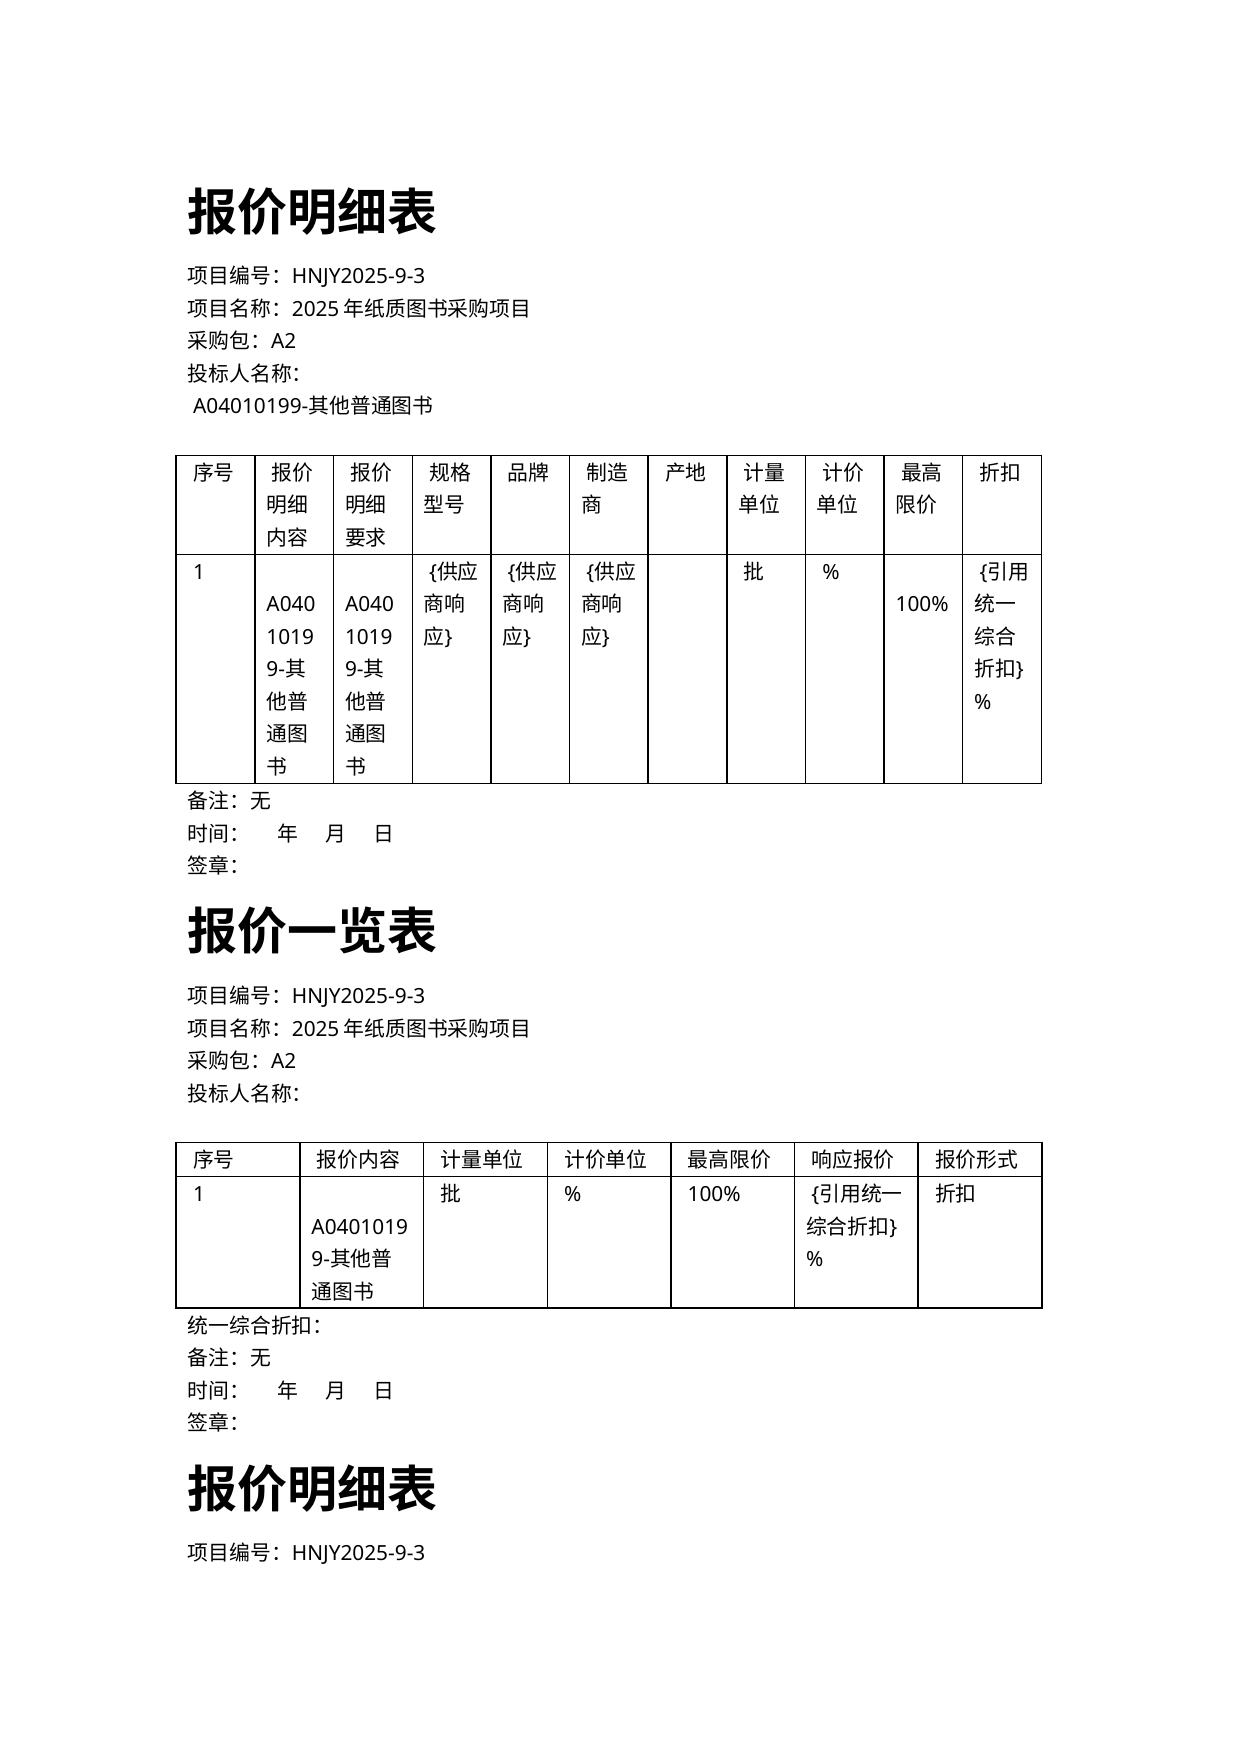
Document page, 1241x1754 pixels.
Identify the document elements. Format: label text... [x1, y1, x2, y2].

table_cell 批 [728, 555, 805, 783]
text 项目编号：HNJY2025-9-3 [187, 979, 1053, 1012]
text 采购包：A2 [187, 1044, 1053, 1077]
table_cell 100% [885, 555, 962, 783]
table_cell 1 [177, 555, 254, 783]
table_header 计量单位 [728, 456, 805, 553]
table_cell {供应商响应} [413, 555, 490, 783]
text 时间： 年 月 日 [187, 1374, 1053, 1406]
table_header 报价内容 [301, 1143, 423, 1176]
text 投标人名称： [187, 1077, 1053, 1109]
text 报价一览表 [187, 882, 1053, 979]
text 项目名称：2025年纸质图书采购项目 [187, 1012, 1053, 1044]
text 报价明细表 [187, 1439, 1053, 1536]
text 报价明细表 [187, 162, 1053, 259]
table_header 序号 [177, 456, 254, 553]
table_cell % [806, 555, 883, 783]
table_cell A04010199-其他普通图书 [301, 1177, 423, 1307]
table_cell {引用统一综合折扣} % [963, 555, 1041, 783]
table_header 品牌 [492, 456, 569, 553]
table_cell 1 [177, 1177, 299, 1307]
text 时间： 年 月 日 [187, 817, 1053, 849]
table_cell A04010199-其他普通图书 [334, 555, 412, 783]
text 统一综合折扣： [187, 1309, 1053, 1341]
text 签章： [187, 1406, 1053, 1439]
table_header 序号 [177, 1143, 299, 1176]
text A04010199-其他普通图书 [187, 389, 1053, 422]
table_header 最高限价 [672, 1143, 794, 1176]
table_header 报价形式 [919, 1143, 1041, 1176]
text 采购包：A2 [187, 324, 1053, 357]
table_cell [649, 555, 726, 783]
text 项目编号：HNJY2025-9-3 [187, 1536, 1053, 1569]
table_cell % [548, 1177, 670, 1307]
table_header 计量单位 [424, 1143, 547, 1176]
table_header 制造商 [570, 456, 647, 553]
table_header 产地 [649, 456, 726, 553]
table_header 计价单位 [548, 1143, 670, 1176]
table_header 计价单位 [806, 456, 883, 553]
table_cell 批 [424, 1177, 547, 1307]
table_header 报价明细要求 [334, 456, 412, 553]
table_cell 折扣 [919, 1177, 1041, 1307]
table_header 折扣 [963, 456, 1041, 553]
text 签章： [187, 849, 1053, 882]
table_header 报价明细内容 [256, 456, 333, 553]
table_header 最高限价 [885, 456, 962, 553]
text 备注：无 [187, 784, 1053, 817]
text 项目名称：2025年纸质图书采购项目 [187, 292, 1053, 324]
text 备注：无 [187, 1341, 1053, 1374]
table_cell A04010199-其他普通图书 [256, 555, 333, 783]
table_cell {供应商响应} [492, 555, 569, 783]
table_header 响应报价 [795, 1143, 917, 1176]
table_header 规格型号 [413, 456, 490, 553]
table_cell 100% [672, 1177, 794, 1307]
text 项目编号：HNJY2025-9-3 [187, 259, 1053, 292]
table_cell {引用统一综合折扣} % [795, 1177, 917, 1307]
text 投标人名称： [187, 357, 1053, 389]
table_cell {供应商响应} [570, 555, 647, 783]
